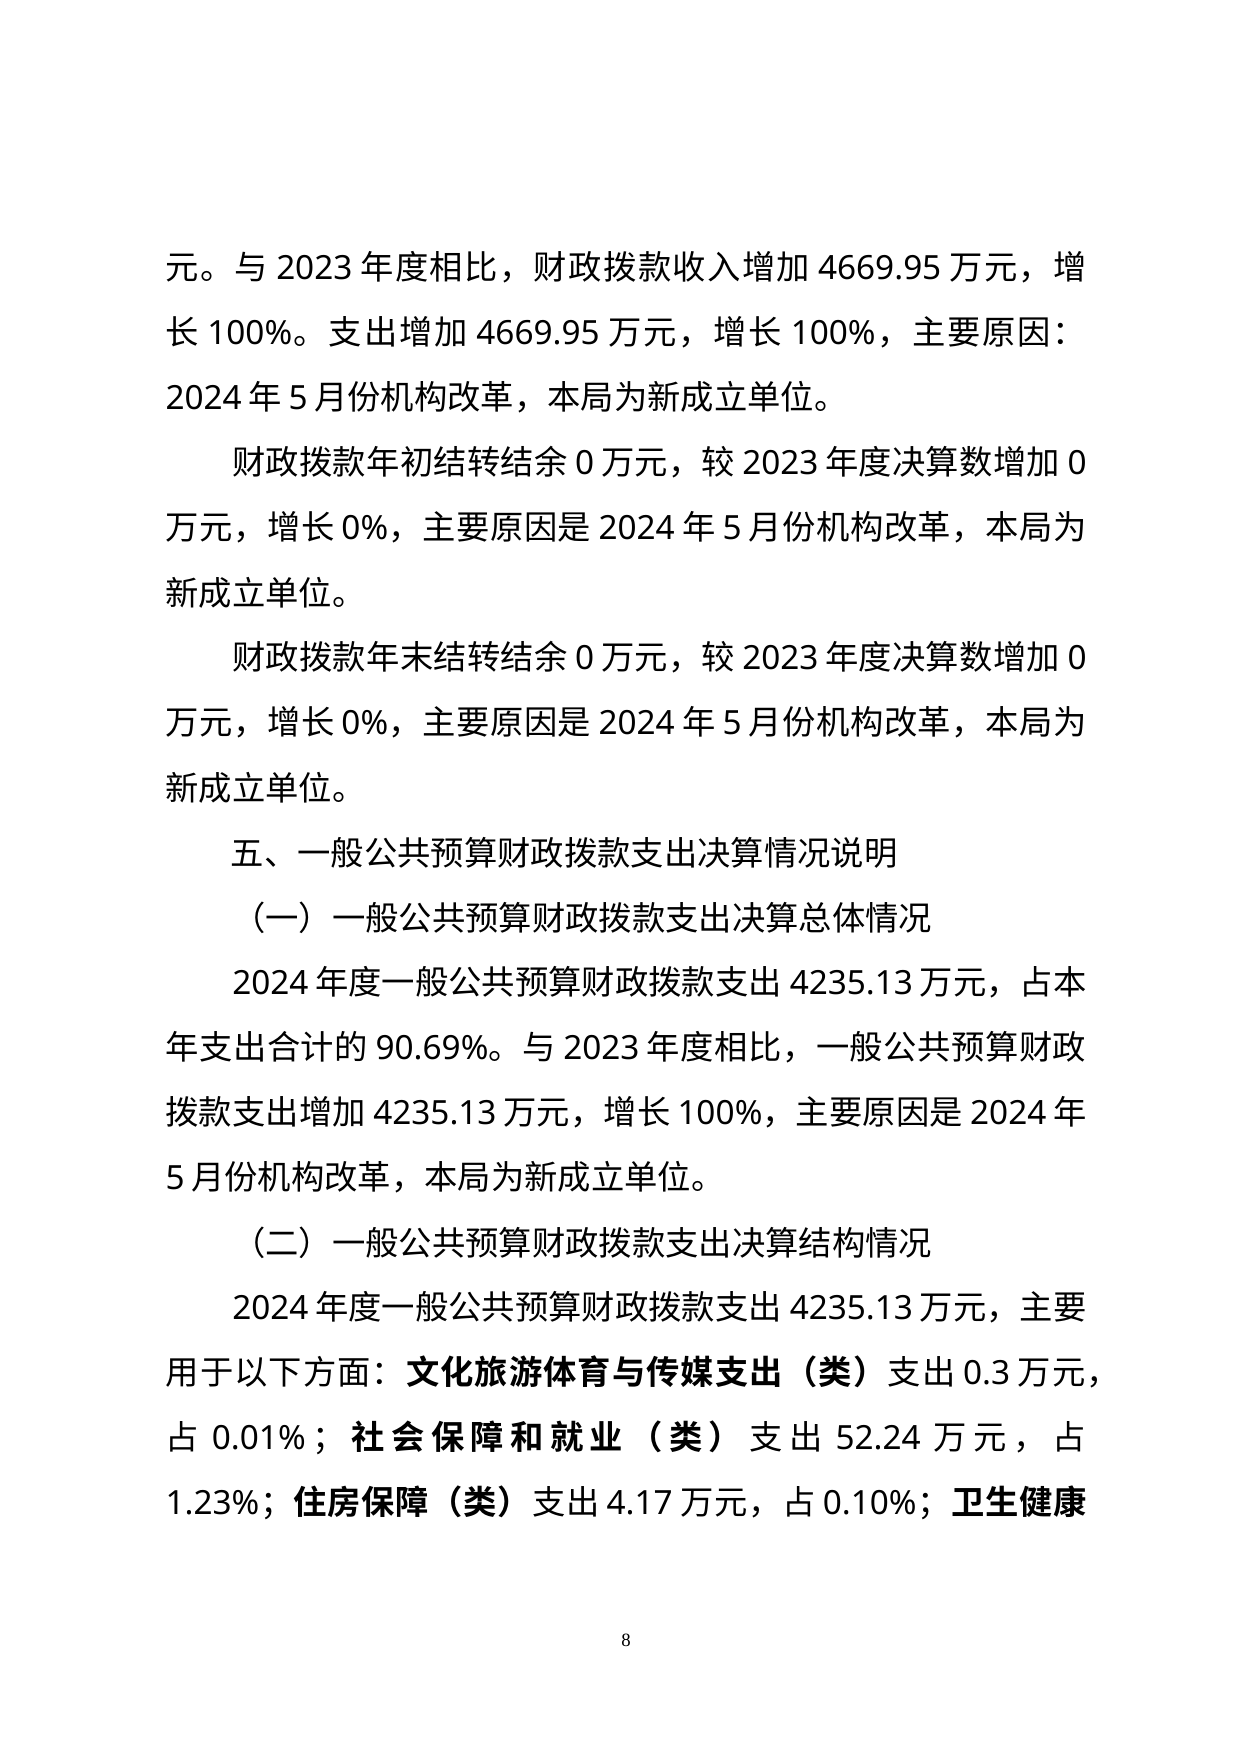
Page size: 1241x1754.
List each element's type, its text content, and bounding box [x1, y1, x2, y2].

text 2024年度一般公共预算财政拨款支出4235.13万元，占本年支出合计的90.69%。与2023年度相比，一般公共预算财政拨款支出增加4235.13万元，增长100%，主要原因是2024年5月份机构改革，本局为新成立单位。 [165, 948, 1087, 1208]
text 财政拨款年末结转结余0万元，较2023年度决算数增加0万元，增长0%，主要原因是2024年5月份机构改革，本局为新成立单位。 [165, 623, 1087, 818]
text 财政拨款年初结转结余0万元，较2023年度决算数增加0万元，增长0%，主要原因是2024年5月份机构改革，本局为新成立单位。 [165, 428, 1087, 623]
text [165, 233, 1087, 428]
text （一）一般公共预算财政拨款支出决算总体情况 [165, 883, 1087, 948]
text 五、一般公共预算财政拨款支出决算情况说明 [165, 818, 1087, 883]
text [165, 1273, 1087, 1533]
text （二）一般公共预算财政拨款支出决算结构情况 [165, 1208, 1087, 1273]
